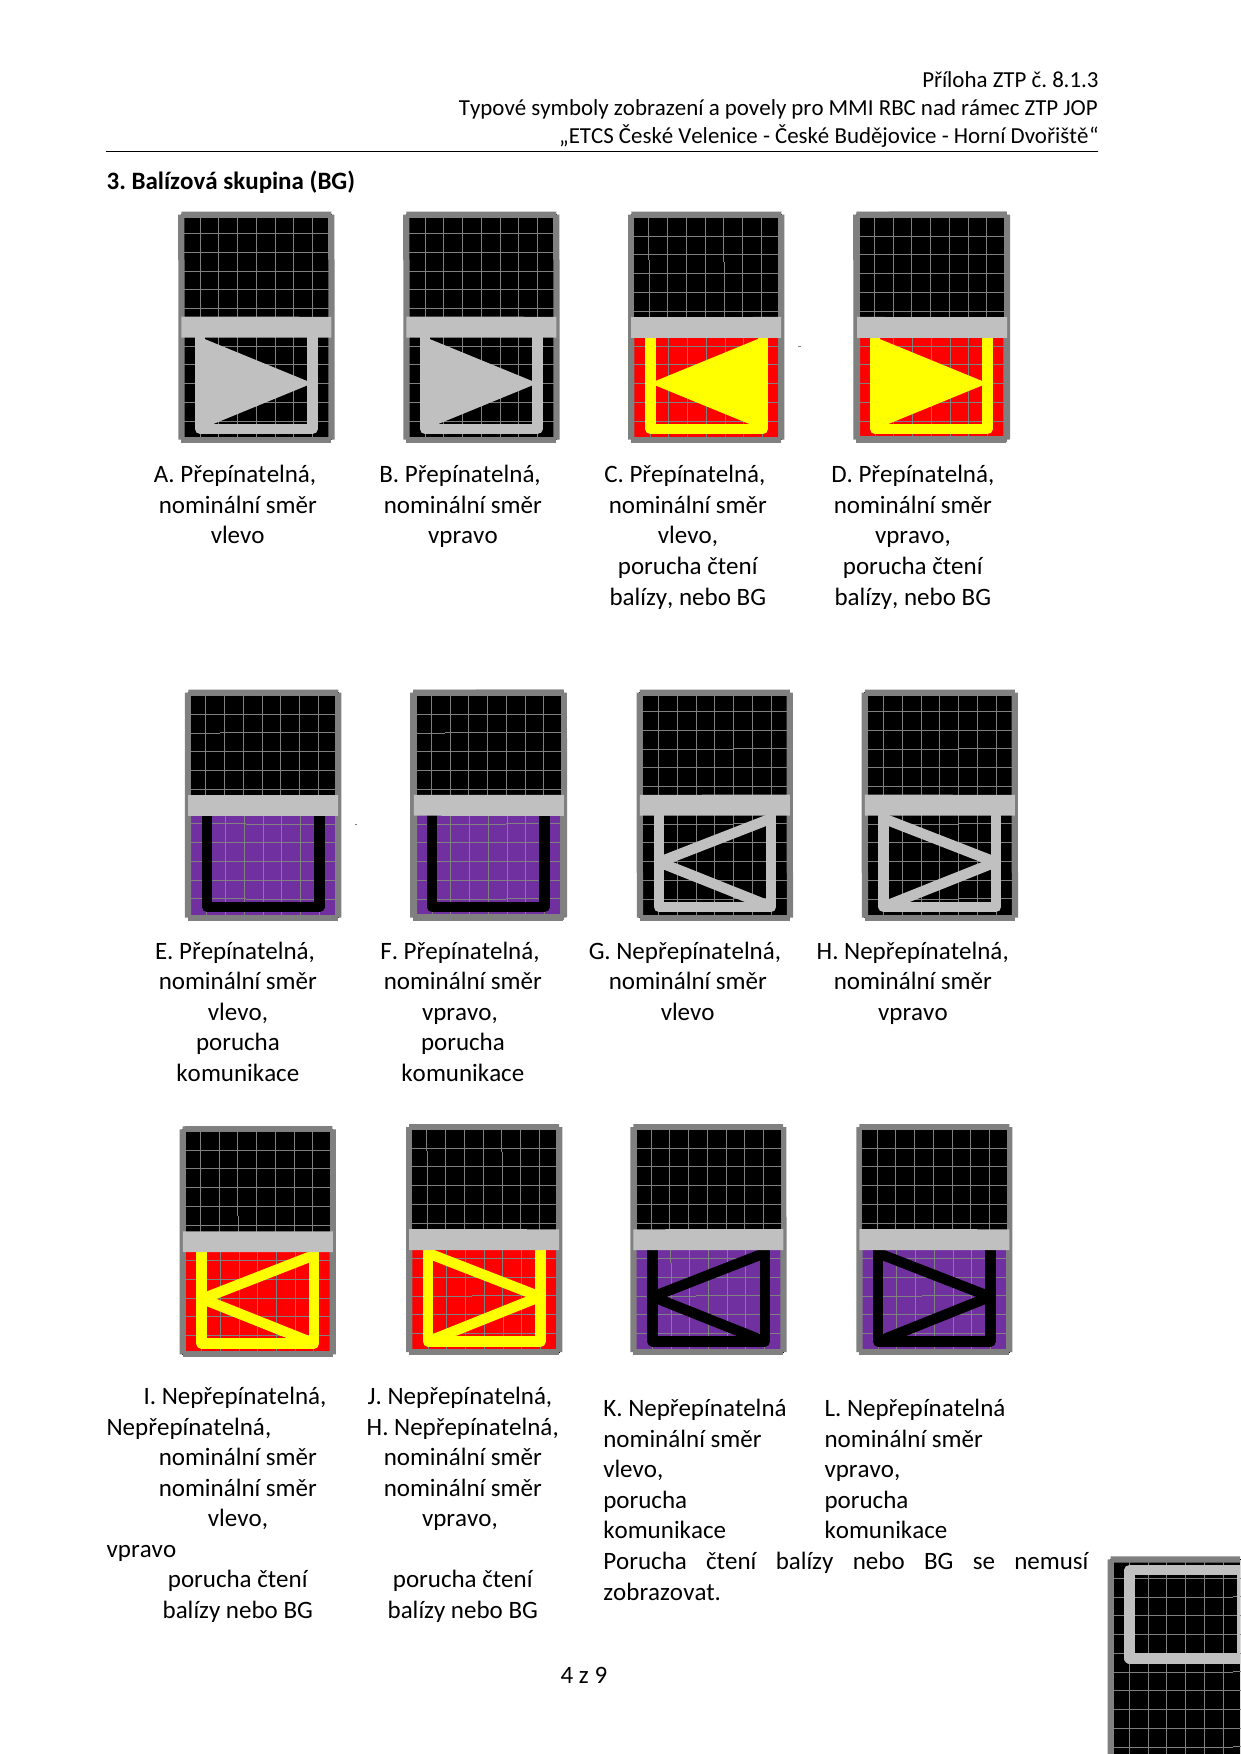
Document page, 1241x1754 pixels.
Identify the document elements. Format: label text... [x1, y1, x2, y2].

text vlevo, vpravo, vlevo vpravo [106, 996, 1098, 1026]
text vlevo vpravo vlevo, vpravo, [106, 519, 1098, 550]
text porucha čtení porucha čtení [106, 550, 1098, 581]
text porucha porucha [603, 1484, 1098, 1515]
text I. Nepřepínatelná, J. Nepřepínatelná, . Nepřepínatelná, H. Nepřepínatelná, [106, 1381, 565, 1442]
text 3. Balízová skupina (BG) [106, 165, 1098, 196]
text A. Přepínatelná, B. Přepínatelná, C. Přepínatelná, D. Přepínatelná, [106, 458, 1098, 489]
text vlevo, vpravo, [603, 1454, 1098, 1484]
text porucha čtení porucha čtení [106, 1564, 565, 1594]
text komunikace komunikace [106, 1057, 1098, 1087]
text porucha porucha [106, 1026, 1098, 1057]
text nominální směr nominální směr nominální směr nominální směr [106, 965, 1098, 996]
text Porucha čtení balízy nebo BG se nemusí zobrazovat. [603, 1545, 1098, 1606]
text komunikace komunikace [603, 1515, 1098, 1545]
text K. Nepřepínatelná L. Nepřepínatelná [603, 1393, 1098, 1423]
text E. Přepínatelná, F. Přepínatelná, G. Nepřepínatelná, H. Nepřepínatelná, [106, 935, 1098, 965]
text balízy nebo BG balízy nebo BG [106, 1594, 565, 1625]
text balízy, nebo BG balízy, nebo BG [106, 581, 1098, 611]
text vlevo, vpravo, vlevo vpravo [106, 1503, 565, 1564]
text nominální směr nominální směr nominální směr nominální směr [106, 1442, 565, 1503]
text nominální směr nominální směr nominální směr nominální směr [106, 489, 1098, 519]
text nominální směr nominální směr [603, 1423, 1098, 1454]
